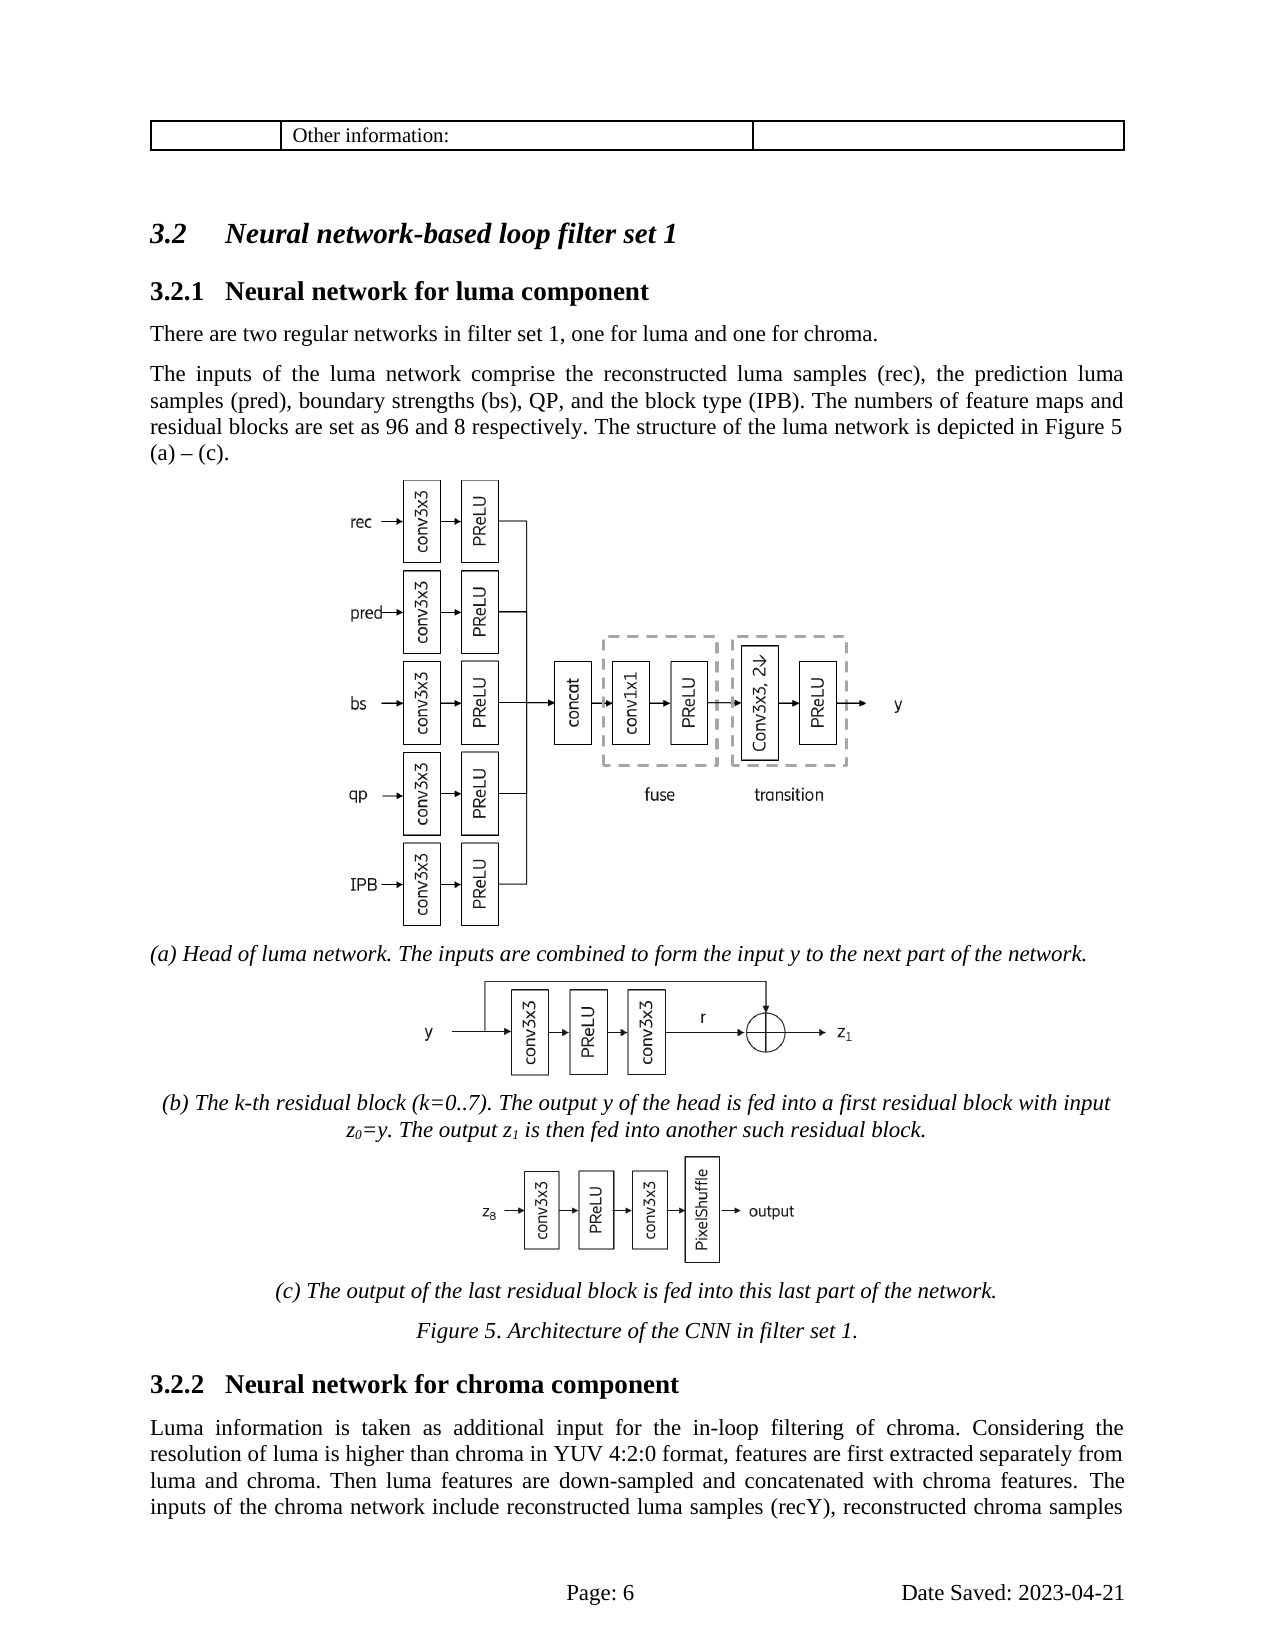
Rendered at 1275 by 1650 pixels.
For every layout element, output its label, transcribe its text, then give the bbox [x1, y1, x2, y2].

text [150, 1414, 1125, 1519]
text Figure 5. Architecture of the CNN in filter set 1. [150, 1317, 1125, 1344]
text There are two regular networks in filter set 1, one for luma and one for chroma. [150, 320, 1125, 346]
text (b) The k-th residual block (k=0..7). The output y of the head is fed into a first residual block with input z0=y. The output z1 is then fed into another such residual block. [150, 1089, 1125, 1142]
subtitle Neural network for luma component [150, 274, 1125, 306]
picture [409, 981, 866, 1076]
table_cell [754, 122, 1123, 148]
subtitle Neural network for chroma component [150, 1369, 1125, 1400]
subtitle Neural network-based loop filter set 1 [150, 216, 1125, 249]
table_cell Other information: [282, 122, 752, 148]
text The inputs of the luma network comprise the reconstructed luma samples (rec), the prediction luma samples (pred), boundary strengths (bs), QP, and the block type (IPB). The numbers of feature maps and residual blocks are set as 96 and 8 respectively. The structure of the luma network is depicted in Figure 5 (a) – (c). [150, 360, 1125, 466]
picture [471, 1156, 804, 1263]
picture [337, 480, 938, 927]
text (c) The output of the last residual block is fed into this last part of the network. [150, 1277, 1125, 1303]
text (a) Head of luma network. The inputs are combined to form the input y to the next part of the network. [150, 940, 1125, 967]
